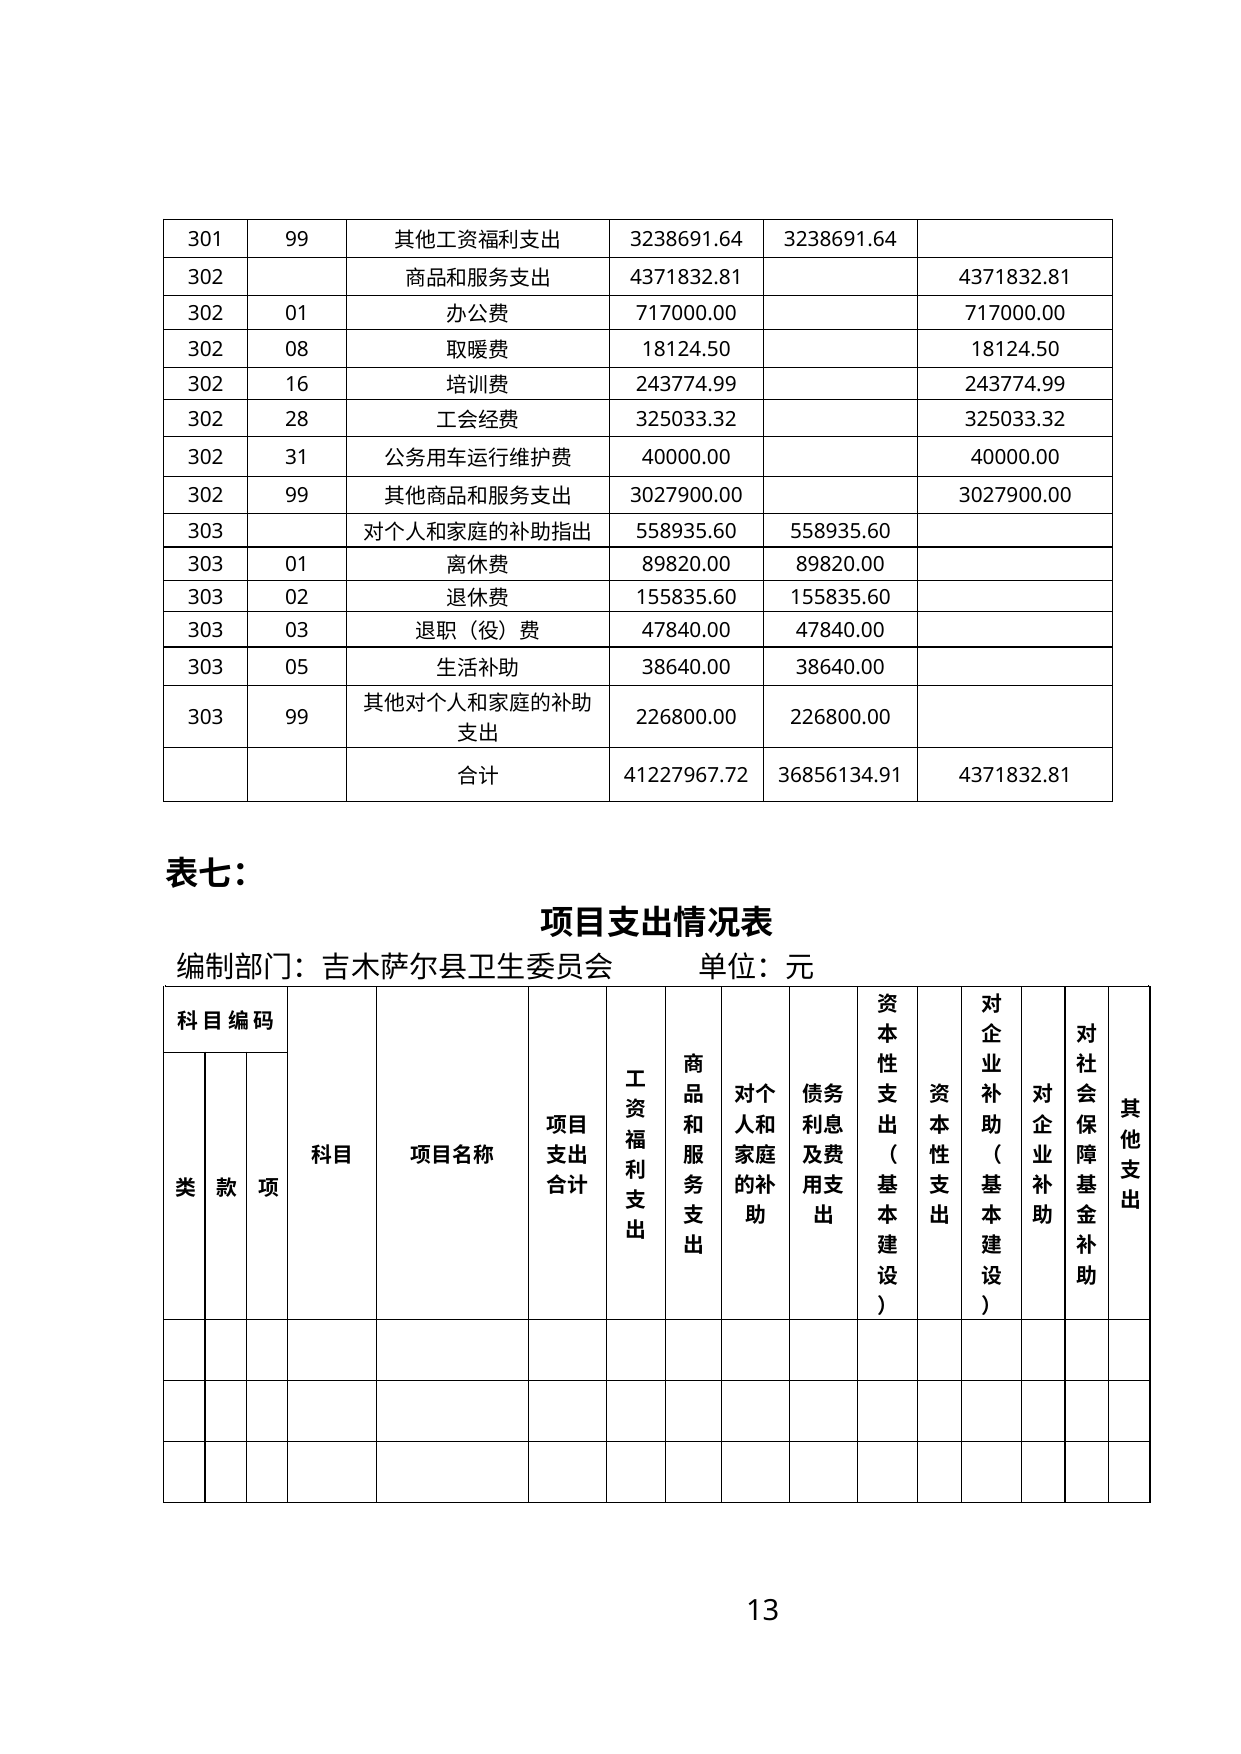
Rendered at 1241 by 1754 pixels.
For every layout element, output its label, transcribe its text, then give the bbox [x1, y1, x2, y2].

table_cell 培训费 [347, 368, 609, 399]
table_cell [248, 748, 346, 801]
table_cell 717000.00 [918, 296, 1112, 329]
table_cell 其他支出 [1109, 987, 1149, 1319]
table_cell 243774.99 [610, 368, 763, 399]
table_cell [764, 368, 917, 399]
table_cell 303 [164, 648, 247, 685]
table_cell [918, 686, 1112, 747]
table_cell [1022, 1442, 1064, 1502]
table_cell [858, 1320, 917, 1380]
table_cell 47840.00 [764, 612, 917, 646]
table_cell 99 [248, 220, 346, 257]
table_cell [764, 296, 917, 329]
table_cell [858, 1381, 917, 1441]
table_cell 商品和服务支出 [347, 258, 609, 295]
table_cell 16 [248, 368, 346, 399]
table_cell [607, 1442, 665, 1502]
table_cell 取暖费 [347, 330, 609, 367]
table_cell [918, 514, 1112, 546]
table_cell 18124.50 [610, 330, 763, 367]
table_cell 302 [164, 477, 247, 513]
table_cell 对企业补助 [1022, 987, 1064, 1319]
table_cell 243774.99 [918, 368, 1112, 399]
table_cell [248, 514, 346, 546]
table_cell [288, 1442, 376, 1502]
table_cell 28 [248, 400, 346, 436]
table_cell 01 [248, 296, 346, 329]
table_cell 对社会保障基金补助 [1066, 987, 1108, 1319]
table_cell 717000.00 [610, 296, 763, 329]
table_cell [529, 1320, 606, 1380]
table_cell 40000.00 [918, 437, 1112, 476]
table_cell 302 [164, 330, 247, 367]
table_cell [666, 1320, 721, 1380]
table_cell 其他工资福利支出 [347, 220, 609, 257]
table_cell 558935.60 [764, 514, 917, 546]
table_cell [288, 1320, 376, 1380]
table_cell 226800.00 [610, 686, 763, 747]
table_cell [722, 1442, 789, 1502]
table_cell 302 [164, 368, 247, 399]
table_cell 99 [248, 477, 346, 513]
table_cell 18124.50 [918, 330, 1112, 367]
table_cell 4371832.81 [610, 258, 763, 295]
table_cell 编制部门：吉木萨尔县卫生委员会 单位：元 [165, 944, 1149, 986]
table_cell 302 [164, 296, 247, 329]
table_cell 3027900.00 [610, 477, 763, 513]
table_cell [918, 1381, 961, 1441]
table_cell [918, 648, 1112, 685]
table_cell 08 [248, 330, 346, 367]
table_cell [377, 1320, 528, 1380]
table_cell 工资福利支出 [607, 987, 665, 1319]
table_cell [858, 1442, 917, 1502]
table_cell 40000.00 [610, 437, 763, 476]
table_cell 其他对个人和家庭的补助支出 [347, 686, 609, 747]
table_cell 公务用车运行维护费 [347, 437, 609, 476]
table_cell [764, 330, 917, 367]
table_cell [1022, 1320, 1064, 1380]
table_cell 款 [206, 1053, 246, 1319]
table_cell 89820.00 [610, 548, 763, 580]
table_cell 302 [164, 400, 247, 436]
table_cell [1066, 1320, 1108, 1380]
table_cell [607, 1320, 665, 1380]
table_cell 303 [164, 548, 247, 580]
table_cell 4371832.81 [918, 258, 1112, 295]
table_cell [918, 1442, 961, 1502]
table_cell 302 [164, 437, 247, 476]
table_cell [248, 258, 346, 295]
table_cell [1066, 1381, 1108, 1441]
table_cell 债务利息及费用支出 [790, 987, 857, 1319]
table_cell 301 [164, 220, 247, 257]
table_cell [164, 1442, 204, 1502]
table_cell [962, 1381, 1021, 1441]
table_cell [377, 1381, 528, 1441]
table_cell 资本性支出 [918, 987, 961, 1319]
table_cell 商品和服务支出 [666, 987, 721, 1319]
table_cell [764, 437, 917, 476]
table_cell 325033.32 [918, 400, 1112, 436]
table_cell 38640.00 [610, 648, 763, 685]
table_cell [164, 1381, 204, 1441]
table_cell 4371832.81 [918, 748, 1112, 801]
table_cell [764, 258, 917, 295]
table_cell 31 [248, 437, 346, 476]
table_cell 退职（役）费 [347, 612, 609, 646]
table_cell [247, 1442, 287, 1502]
table_cell 303 [164, 612, 247, 646]
table_cell [1109, 1381, 1149, 1441]
table_cell [764, 477, 917, 513]
table_cell 工会经费 [347, 400, 609, 436]
table_cell 226800.00 [764, 686, 917, 747]
table_cell 89820.00 [764, 548, 917, 580]
table_cell [1109, 1442, 1149, 1502]
table_cell [206, 1320, 246, 1380]
table_cell 生活补助 [347, 648, 609, 685]
table_cell 项目支出合计 [529, 987, 606, 1319]
table_cell 303 [164, 581, 247, 611]
table_cell 资本性支出（基本建设） [858, 987, 917, 1319]
table_cell 155835.60 [610, 581, 763, 611]
table_cell [529, 1381, 606, 1441]
table_cell 303 [164, 514, 247, 546]
table_cell 对个人和家庭的补助指出 [347, 514, 609, 546]
table_cell [962, 1320, 1021, 1380]
table_cell [206, 1442, 246, 1502]
table_cell 155835.60 [764, 581, 917, 611]
table_cell 科 目 编 码 [164, 987, 287, 1052]
table_cell [164, 1320, 204, 1380]
table_cell 对个人和家庭的补助 [722, 987, 789, 1319]
table_cell [790, 1442, 857, 1502]
table_cell 项 [247, 1053, 287, 1319]
table_cell 对企业补助（基本建设） [962, 987, 1021, 1319]
table_cell [962, 1442, 1021, 1502]
table_cell 05 [248, 648, 346, 685]
table_cell 99 [248, 686, 346, 747]
table_cell [206, 1381, 246, 1441]
table_cell 办公费 [347, 296, 609, 329]
table_cell 3238691.64 [764, 220, 917, 257]
table_cell [247, 1320, 287, 1380]
table_cell 3238691.64 [610, 220, 763, 257]
table_cell [722, 1320, 789, 1380]
table_cell 558935.60 [610, 514, 763, 546]
table_cell 3027900.00 [918, 477, 1112, 513]
table_cell 合计 [347, 748, 609, 801]
table_cell 41227967.72 [610, 748, 763, 801]
table_cell [918, 612, 1112, 646]
table_cell [1066, 1442, 1108, 1502]
table_cell [790, 1320, 857, 1380]
table_cell [764, 400, 917, 436]
table_cell [247, 1381, 287, 1441]
table_cell [918, 581, 1112, 611]
table_cell [918, 1320, 961, 1380]
table_cell [666, 1381, 721, 1441]
table_cell 03 [248, 612, 346, 646]
table_cell 类 [164, 1053, 204, 1319]
table_cell [918, 548, 1112, 580]
table_cell [790, 1381, 857, 1441]
table_cell [1109, 1320, 1149, 1380]
table_cell [1022, 1381, 1064, 1441]
table_cell 项目名称 [377, 987, 528, 1319]
table_cell 02 [248, 581, 346, 611]
table_cell [529, 1442, 606, 1502]
table_cell [918, 220, 1112, 257]
table_cell 302 [164, 258, 247, 295]
table_header 项目支出情况表 [165, 895, 1149, 944]
table_cell 325033.32 [610, 400, 763, 436]
table_cell 38640.00 [764, 648, 917, 685]
table_cell [288, 1381, 376, 1441]
table_cell 科目 [288, 987, 376, 1319]
table_cell 退休费 [347, 581, 609, 611]
table_cell 01 [248, 548, 346, 580]
table_cell [377, 1442, 528, 1502]
table_cell [164, 748, 247, 801]
table_cell [722, 1381, 789, 1441]
table_cell 47840.00 [610, 612, 763, 646]
list 表七： [165, 847, 1092, 895]
table_cell 36856134.91 [764, 748, 917, 801]
table_cell 303 [164, 686, 247, 747]
table_cell [666, 1442, 721, 1502]
table_cell [607, 1381, 665, 1441]
table_cell 其他商品和服务支出 [347, 477, 609, 513]
table_cell 离休费 [347, 548, 609, 580]
